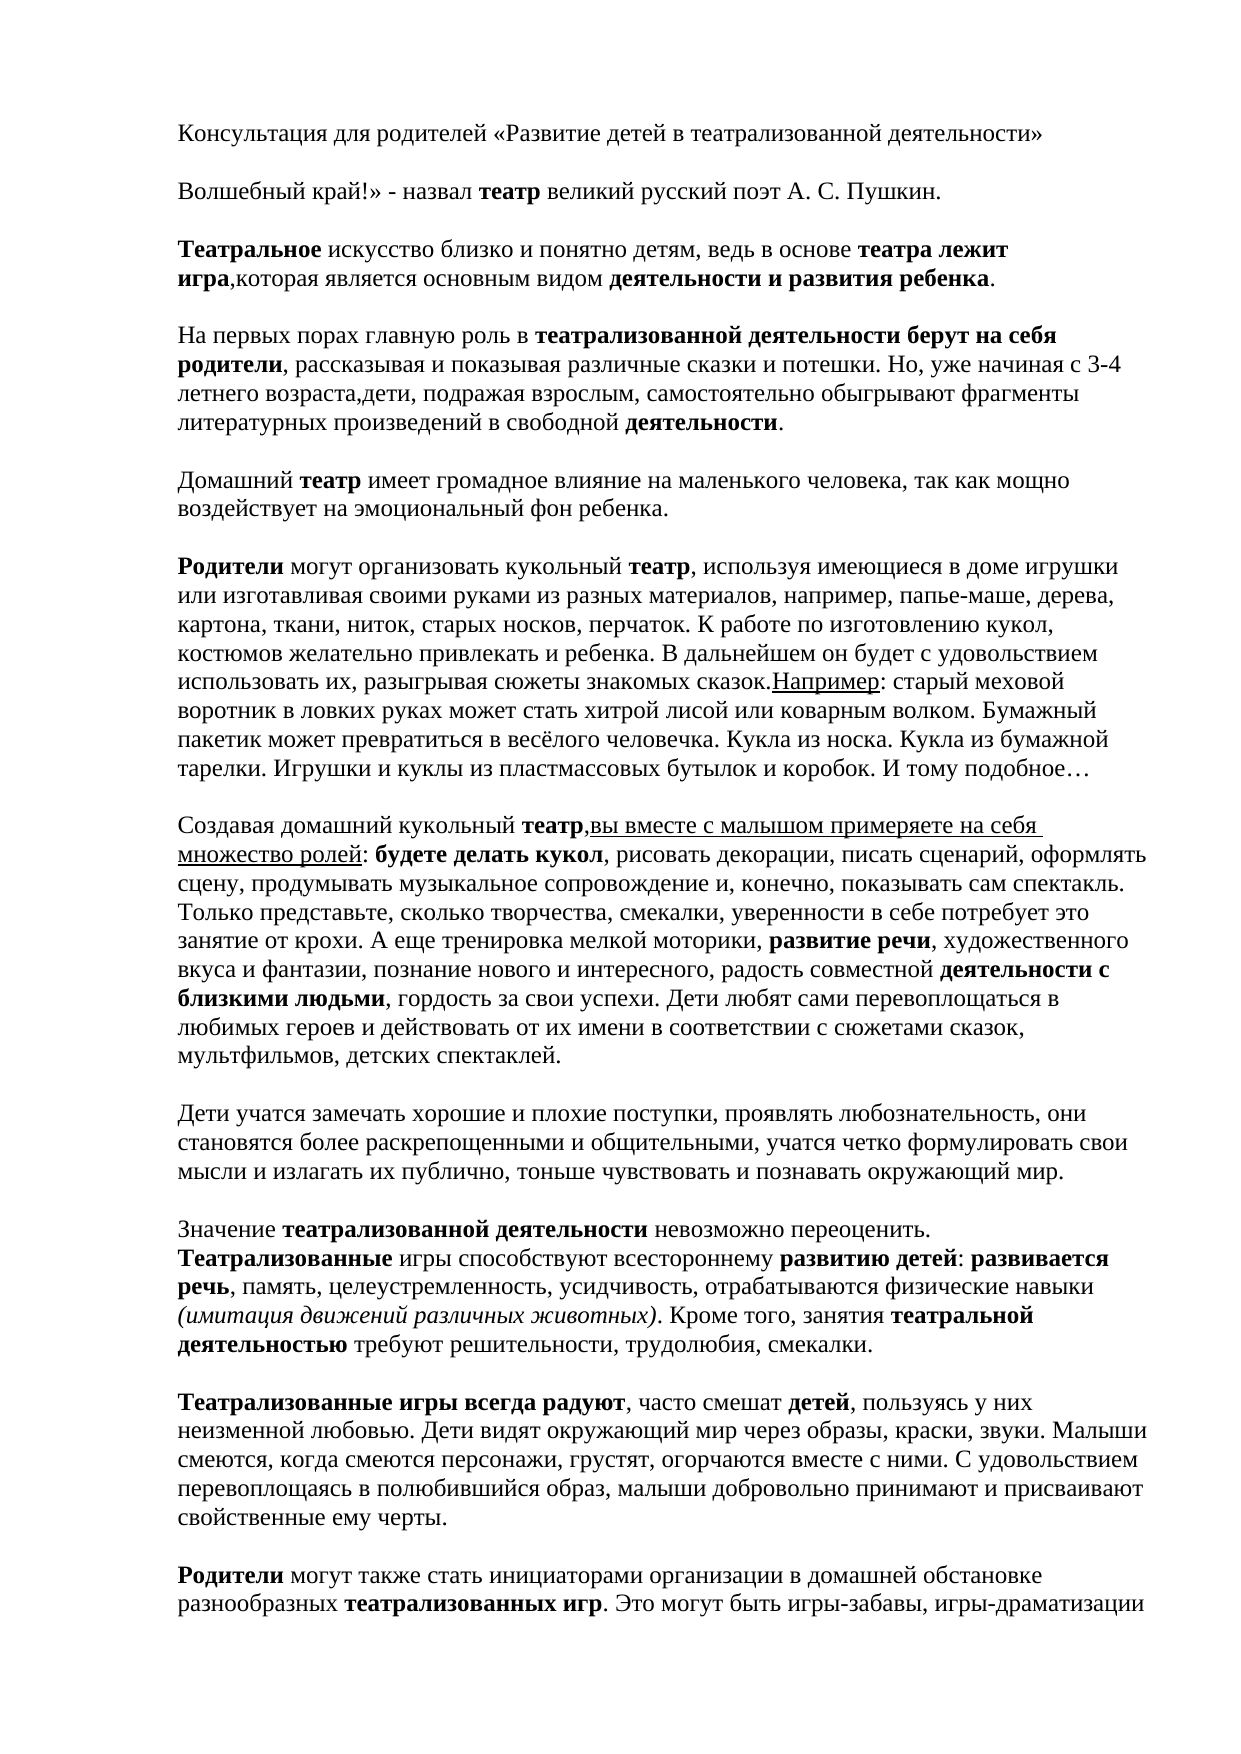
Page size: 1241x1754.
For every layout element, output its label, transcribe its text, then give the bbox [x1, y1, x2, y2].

text Значение театрализованной деятельности невозможно переоценить. Театрализованные игры способствуют всестороннему развитию детей: развивается речь, память, целеустремленность, усидчивость, отрабатываются физические навыки (имитация движений различных животных). Кроме того, занятия театральной деятельностью требуют решительности, трудолюбия, смекалки. [177, 1214, 1152, 1358]
text Консультация для родителей «Развитие детей в театрализованной деятельности» [177, 118, 1152, 147]
text На первых порах главную роль в театрализованной деятельности берут на себя родители, рассказывая и показывая различные сказки и потешки. Но, уже начиная с 3-4 летнего возраста,дети, подражая взрослым, самостоятельно обыгрывают фрагменты литературных произведений в свободной деятельности. [177, 321, 1152, 436]
text Театрализованные игры всегда радуют, часто смешат детей, пользуясь у них неизменной любовью. Дети видят окружающий мир через образы, краски, звуки. Малыши смеются, когда смеются персонажи, грустят, огорчаются вместе с ними. С удовольствием перевоплощаясь в полюбившийся образ, малыши добровольно принимают и присваивают свойственные ему черты. [177, 1387, 1152, 1531]
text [177, 1560, 1152, 1617]
text Родители могут организовать кукольный театр, используя имеющиеся в доме игрушки или изготавливая своими руками из разных материалов, например, папье-маше, дерева, картона, ткани, ниток, старых носков, перчаток. К работе по изготовлению кукол, костюмов желательно привлекать и ребенка. В дальнейшем он будет с удовольствием использовать их, разыгрывая сюжеты знакомых сказок.Например: старый меховой воротник в ловких руках может стать хитрой лисой или коварным волком. Бумажный пакетик может превратиться в весёлого человечка. Кукла из носка. Кукла из бумажной тарелки. Игрушки и куклы из пластмассовых бутылок и коробок. И тому подобное… [177, 551, 1152, 781]
text Дети учатся замечать хорошие и плохие поступки, проявлять любознательность, они становятся более раскрепощенными и общительными, учатся четко формулировать свои мысли и излагать их публично, тоньше чувствовать и познавать окружающий мир. [177, 1098, 1152, 1185]
text Создавая домашний кукольный театр,вы вместе с малышом примеряете на себя множество ролей: будете делать кукол, рисовать декорации, писать сценарий, оформлять сцену, продумывать музыкальное сопровождение и, конечно, показывать сам спектакль. Только представьте, сколько творчества, смекалки, уверенности в себе потребует это занятие от крохи. А еще тренировка мелкой моторики, развитие речи, художественного вкуса и фантазии, познание нового и интересного, радость совместной деятельности с близкими людьми, гордость за свои успехи. Дети любят сами перевоплощаться в любимых героев и действовать от их имени в соответствии с сюжетами сказок, мультфильмов, детских спектаклей. [177, 811, 1152, 1069]
text Домашний театр имеет громадное влияние на маленького человека, так как мощно воздействует на эмоциональный фон ребенка. [177, 465, 1152, 522]
text Волшебный край!» - назвал театр великий русский поэт А. С. Пушкин. [177, 176, 1152, 205]
text Театральное искусство близко и понятно детям, ведь в основе театра лежит игра,которая является основным видом деятельности и развития ребенка. [177, 234, 1152, 291]
